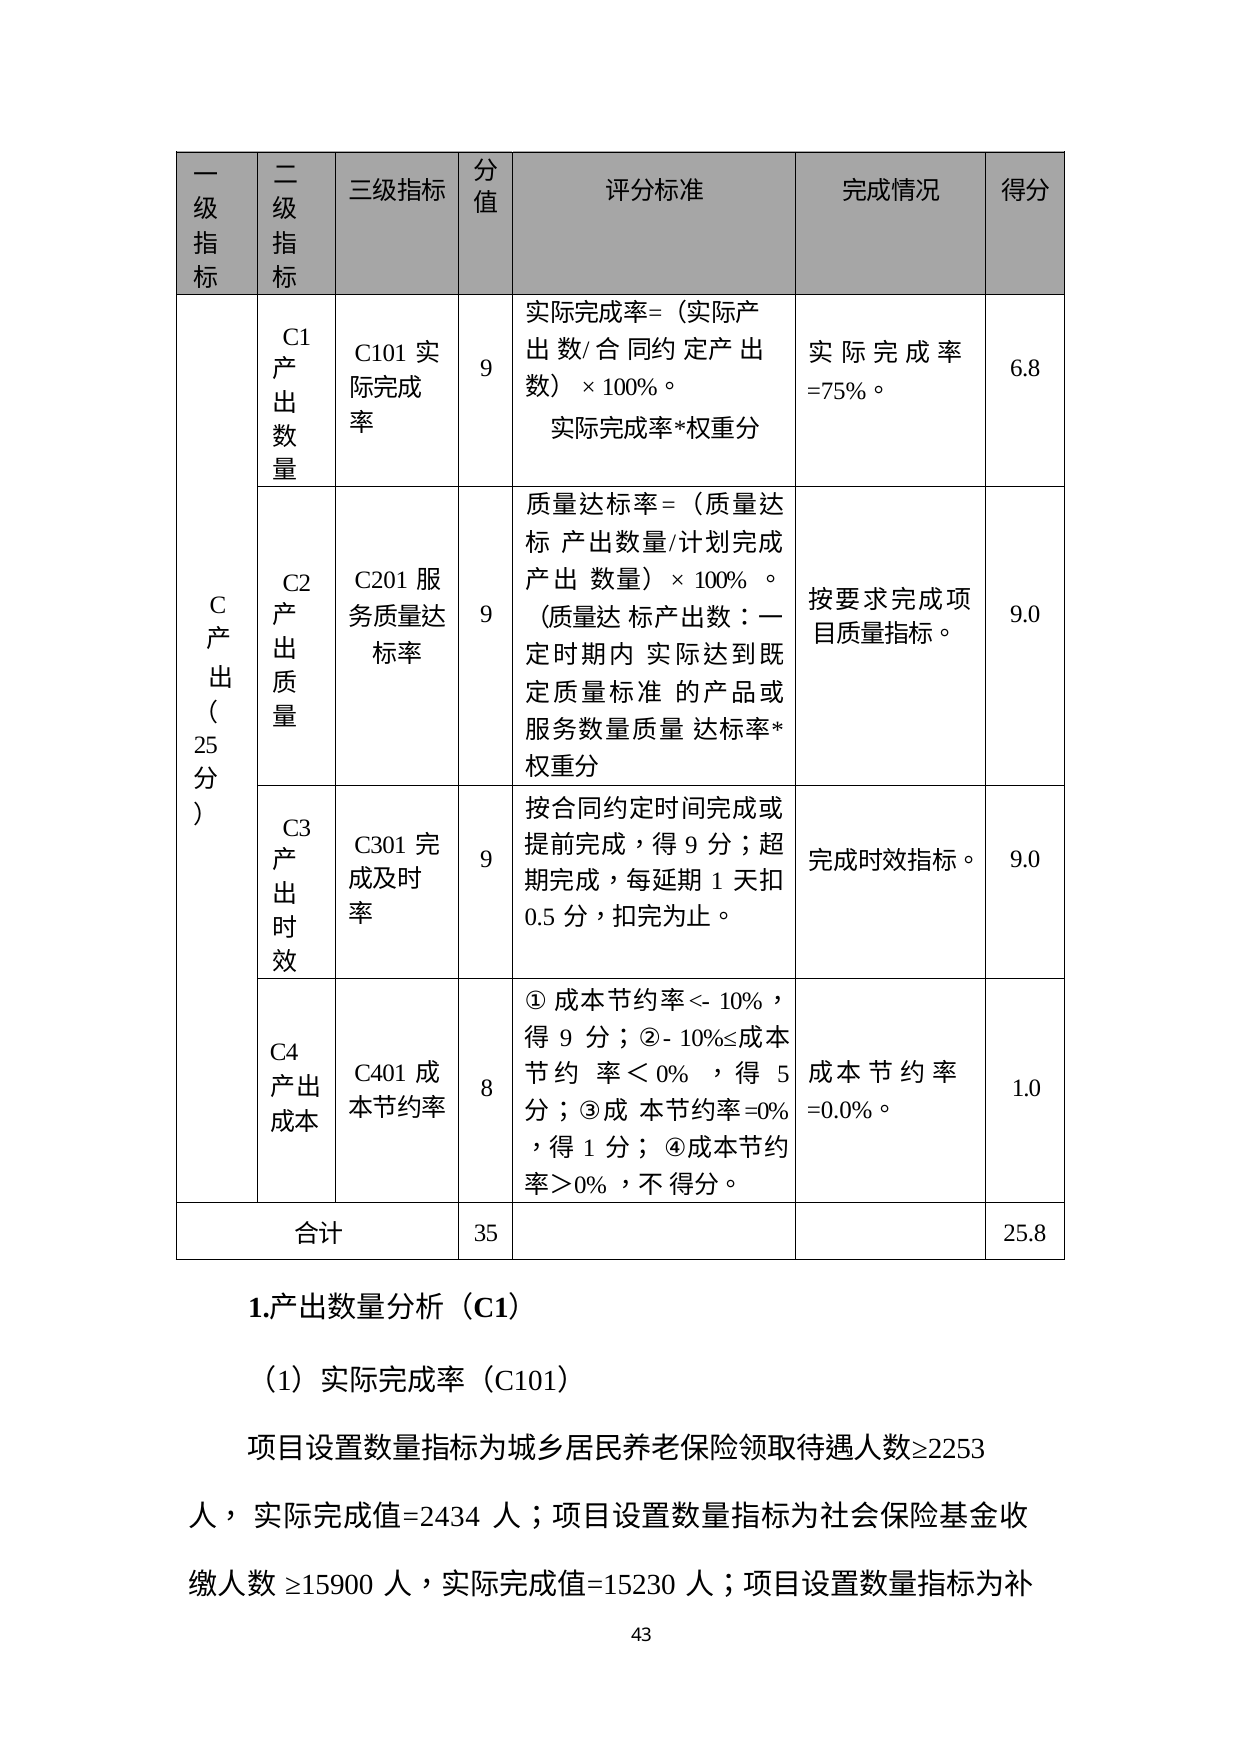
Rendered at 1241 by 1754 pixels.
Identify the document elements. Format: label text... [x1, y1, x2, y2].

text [188, 1427, 1053, 1603]
table_header 三级指标 [336, 153, 458, 294]
table_cell 完成时效指标。 [796, 786, 985, 977]
table_cell [796, 1203, 985, 1259]
table_cell 9 [459, 786, 512, 977]
table_cell ①成本节约率<- 10%，得 9 分；②- 10%≤成本节约 率＜0% ，得 5 分；③成 本节约率=0% ，得 1 分； ④成本节约率＞0% ，不 得分。 [513, 979, 795, 1202]
table_cell C201 服 务质量达 标率 [336, 487, 458, 785]
table_cell 35 [459, 1203, 512, 1259]
table_cell 9 [459, 295, 512, 486]
table_header 二级 指标 [258, 153, 335, 294]
table_cell 6.8 [986, 295, 1064, 486]
table_cell 成 本 节 约 率 =0.0%。 [796, 979, 985, 1202]
table_cell C1 产出 数量 [258, 295, 335, 486]
table_cell 按要求完成项 目质量指标。 [796, 487, 985, 785]
table_cell 实 际 完 成 率 =75%。 [796, 295, 985, 486]
table_header 一级 指标 [177, 153, 257, 294]
table_cell C101 实 际完成率 [336, 295, 458, 486]
table_cell 25.8 [986, 1203, 1064, 1259]
table_cell 9.0 [986, 487, 1064, 785]
table_cell 1.0 [986, 979, 1064, 1202]
table_cell C401 成 本节约率 [336, 979, 458, 1202]
table_cell 8 [459, 979, 512, 1202]
table_cell C2 产出 质量 [258, 487, 335, 785]
table_header 得分 [986, 153, 1064, 294]
table_header 评分标准 [513, 153, 795, 294]
table_cell 质量达标率=（质量达标 产出数量/计划完成产出 数量）× 100% 。（质量达 标产出数：一定时期内 实际达到既定质量标准 的产品或服务数量质量 达标率*权重分 [513, 487, 795, 785]
table_cell 按合同约定时间完成或 提前完成，得 9 分；超 期完成，每延期 1 天扣 0.5 分，扣完为止。 [513, 786, 795, 977]
table_cell C301 完 成及时率 [336, 786, 458, 977]
table_cell 9 [459, 487, 512, 785]
table_cell C4 产出 成本 [258, 979, 335, 1202]
text 1.产出数量分析（C1） [248, 1288, 1064, 1325]
text （1）实际完成率（C101） [248, 1361, 1064, 1397]
table_cell [513, 1203, 795, 1259]
table_cell 9.0 [986, 786, 1064, 977]
table_cell C3 产出 时效 [258, 786, 335, 977]
table_cell 实际完成率=（实际产出 数/ 合 同约 定产 出数） × 100%。 实际完成率*权重分 [513, 295, 795, 486]
table_header 分 值 [459, 153, 512, 294]
table_header 完成情况 [796, 153, 985, 294]
table_cell C 产 出 （25 分） [177, 295, 257, 1202]
table_cell 合计 [177, 1203, 458, 1259]
